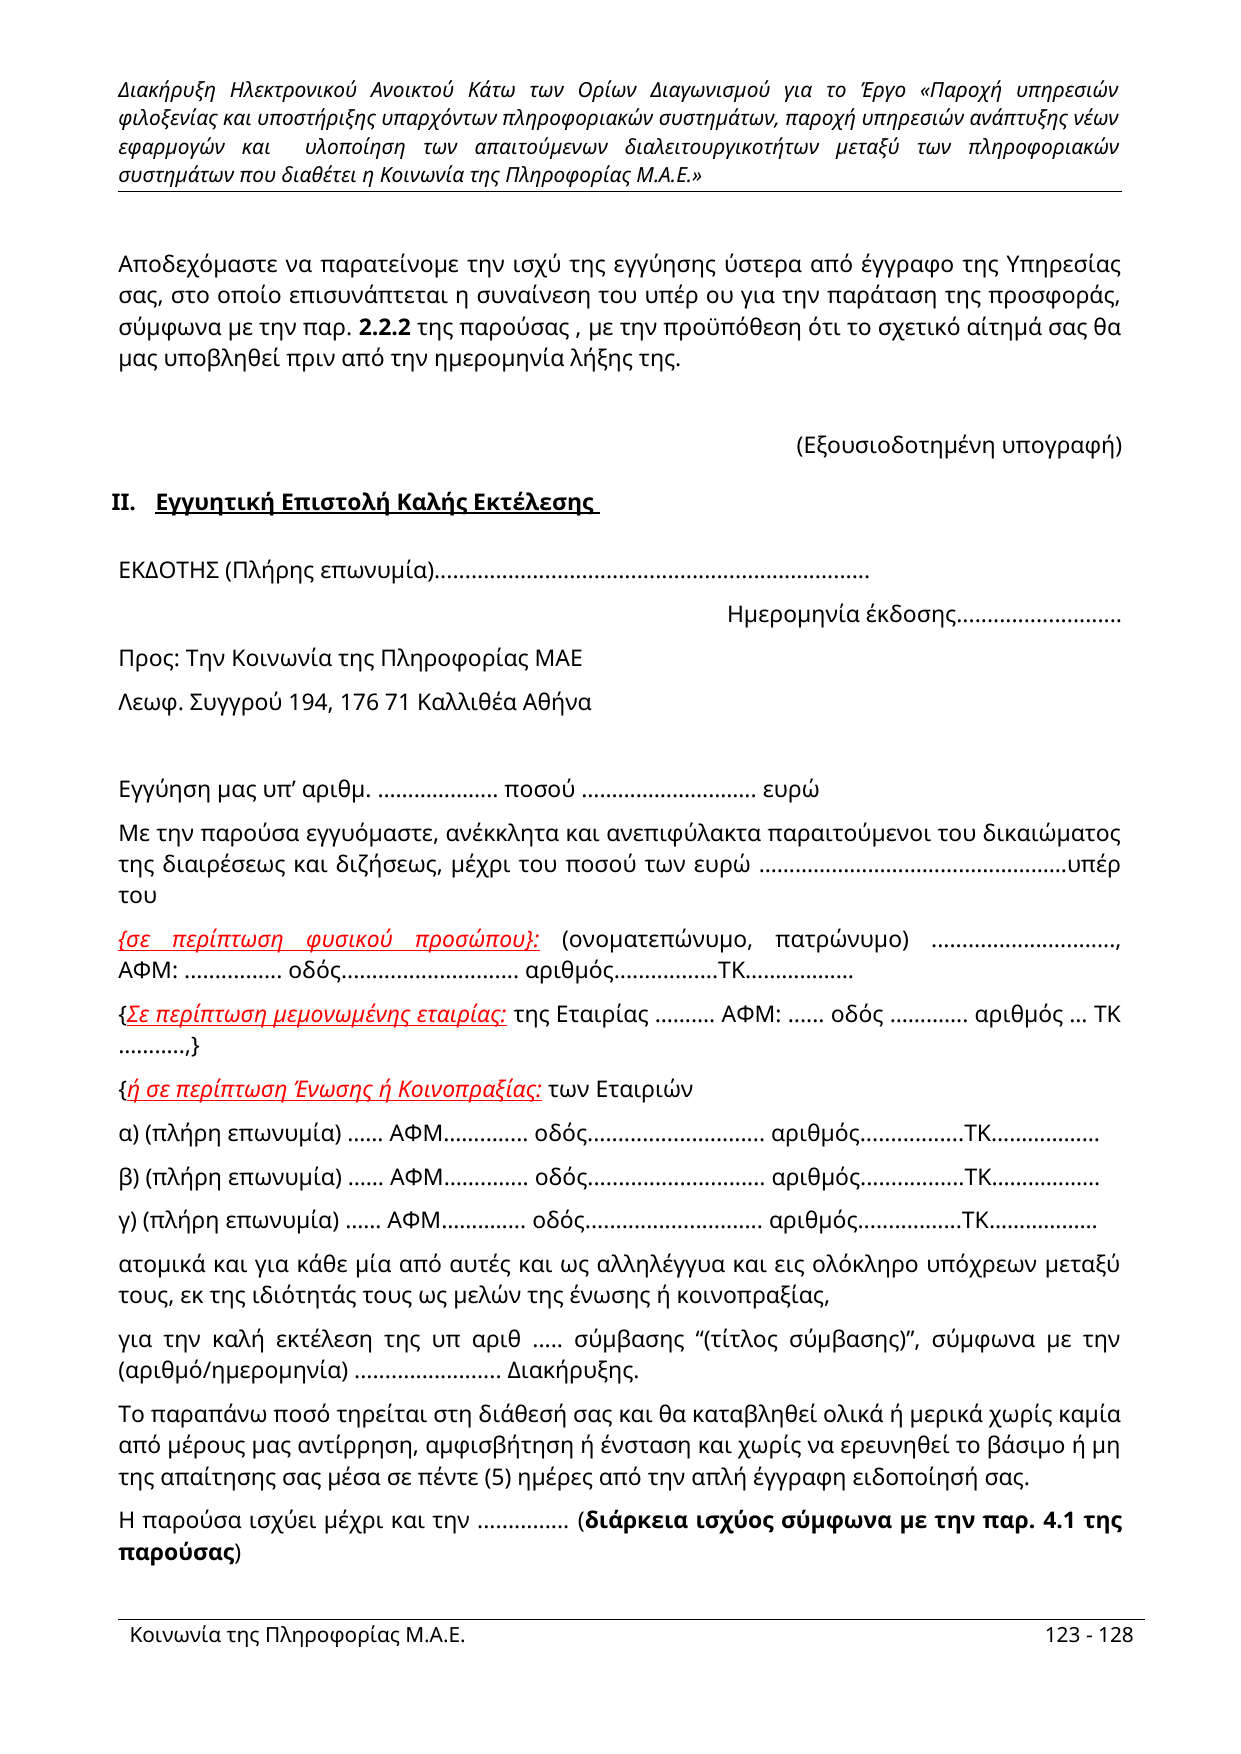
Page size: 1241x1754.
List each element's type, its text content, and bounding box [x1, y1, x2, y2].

text Λεωφ. Συγγρού 194, 176 71 Καλλιθέα Αθήνα [118, 686, 1122, 717]
subtitle Εγγυητική Επιστολή Καλής Εκτέλεσης [136, 486, 1122, 517]
text {σε περίπτωση φυσικού προσώπου}: (ονοματεπώνυμο, πατρώνυμο) .............................., ΑΦΜ: ................ οδός............................. αριθμός.................ΤΚ……………… [118, 923, 1122, 986]
text για την καλή εκτέλεση της υπ αριθ ..... σύμβασης “(τίτλος σύμβασης)”, σύμφωνα με την (αριθμό/ημερομηνία) ........................ Διακήρυξης. [118, 1323, 1122, 1386]
text Προς: Την Κοινωνία της Πληροφορίας ΜΑΕ [118, 642, 1122, 673]
text α) (πλήρη επωνυμία) …… ΑΦΜ…….….... οδός............................. αριθμός.................ΤΚ……………… [118, 1117, 1122, 1148]
text ΕΚΔΟΤΗΣ (Πλήρης επωνυμία)....................................................................... [118, 554, 1122, 586]
text ατομικά και για κάθε μία από αυτές και ως αλληλέγγυα και εις ολόκληρο υπόχρεων μεταξύ τους, εκ της ιδιότητάς τους ως μελών της ένωσης ή κοινοπραξίας, [118, 1248, 1122, 1311]
text Η παρούσα ισχύει μέχρι και την ............... (διάρκεια ισχύος σύμφωνα με την παρ. 4.1 της παρούσας) [118, 1504, 1122, 1567]
text Εγγύηση μας υπ’ αριθμ. ……………….. ποσού ………………….……. ευρώ [118, 773, 1122, 804]
text β) (πλήρη επωνυμία) …… ΑΦΜ…….….... οδός............................. αριθμός.................ΤΚ……………… [118, 1161, 1122, 1192]
text {Σε περίπτωση μεμονωμένης εταιρίας: της Εταιρίας ………. ΑΦΜ: ...... οδός …………. αριθμός … ΤΚ ………..,} [118, 998, 1122, 1061]
text (Εξουσιοδοτημένη υπογραφή) [118, 429, 1122, 461]
text Το παραπάνω ποσό τηρείται στη διάθεσή σας και θα καταβληθεί ολικά ή μερικά χωρίς καμία από μέρους μας αντίρρηση, αμφισβήτηση ή ένσταση και χωρίς να ερευνηθεί το βάσιμο ή μη της απαίτησης σας μέσα σε πέντε (5) ημέρες από την απλή έγγραφη ειδοποίησή σας. [118, 1398, 1122, 1492]
text Ημερομηνία έκδοσης........................... [118, 598, 1122, 629]
text Με την παρούσα εγγυόμαστε, ανέκκλητα και ανεπιφύλακτα παραιτούμενοι του δικαιώματος της διαιρέσεως και διζήσεως, μέχρι του ποσού των ευρώ ……………………………………………υπέρ του [118, 817, 1122, 911]
text Αποδεχόμαστε να παρατείνομε την ισχύ της εγγύησης ύστερα από έγγραφο της Υπηρεσίας σας, στο οποίο επισυνάπτεται η συναίνεση του υπέρ ου για την παράταση της προσφοράς, σύμφωνα με την παρ. 2.2.2 της παρούσας , με την προϋπόθεση ότι το σχετικό αίτημά σας θα μας υποβληθεί πριν από την ημερομηνία λήξης της. [118, 248, 1122, 373]
text γ) (πλήρη επωνυμία) …… ΑΦΜ…….….... οδός............................. αριθμός.................ΤΚ……………… [118, 1204, 1122, 1236]
text {ή σε περίπτωση Ένωσης ή Κοινοπραξίας: των Εταιριών [118, 1073, 1122, 1104]
